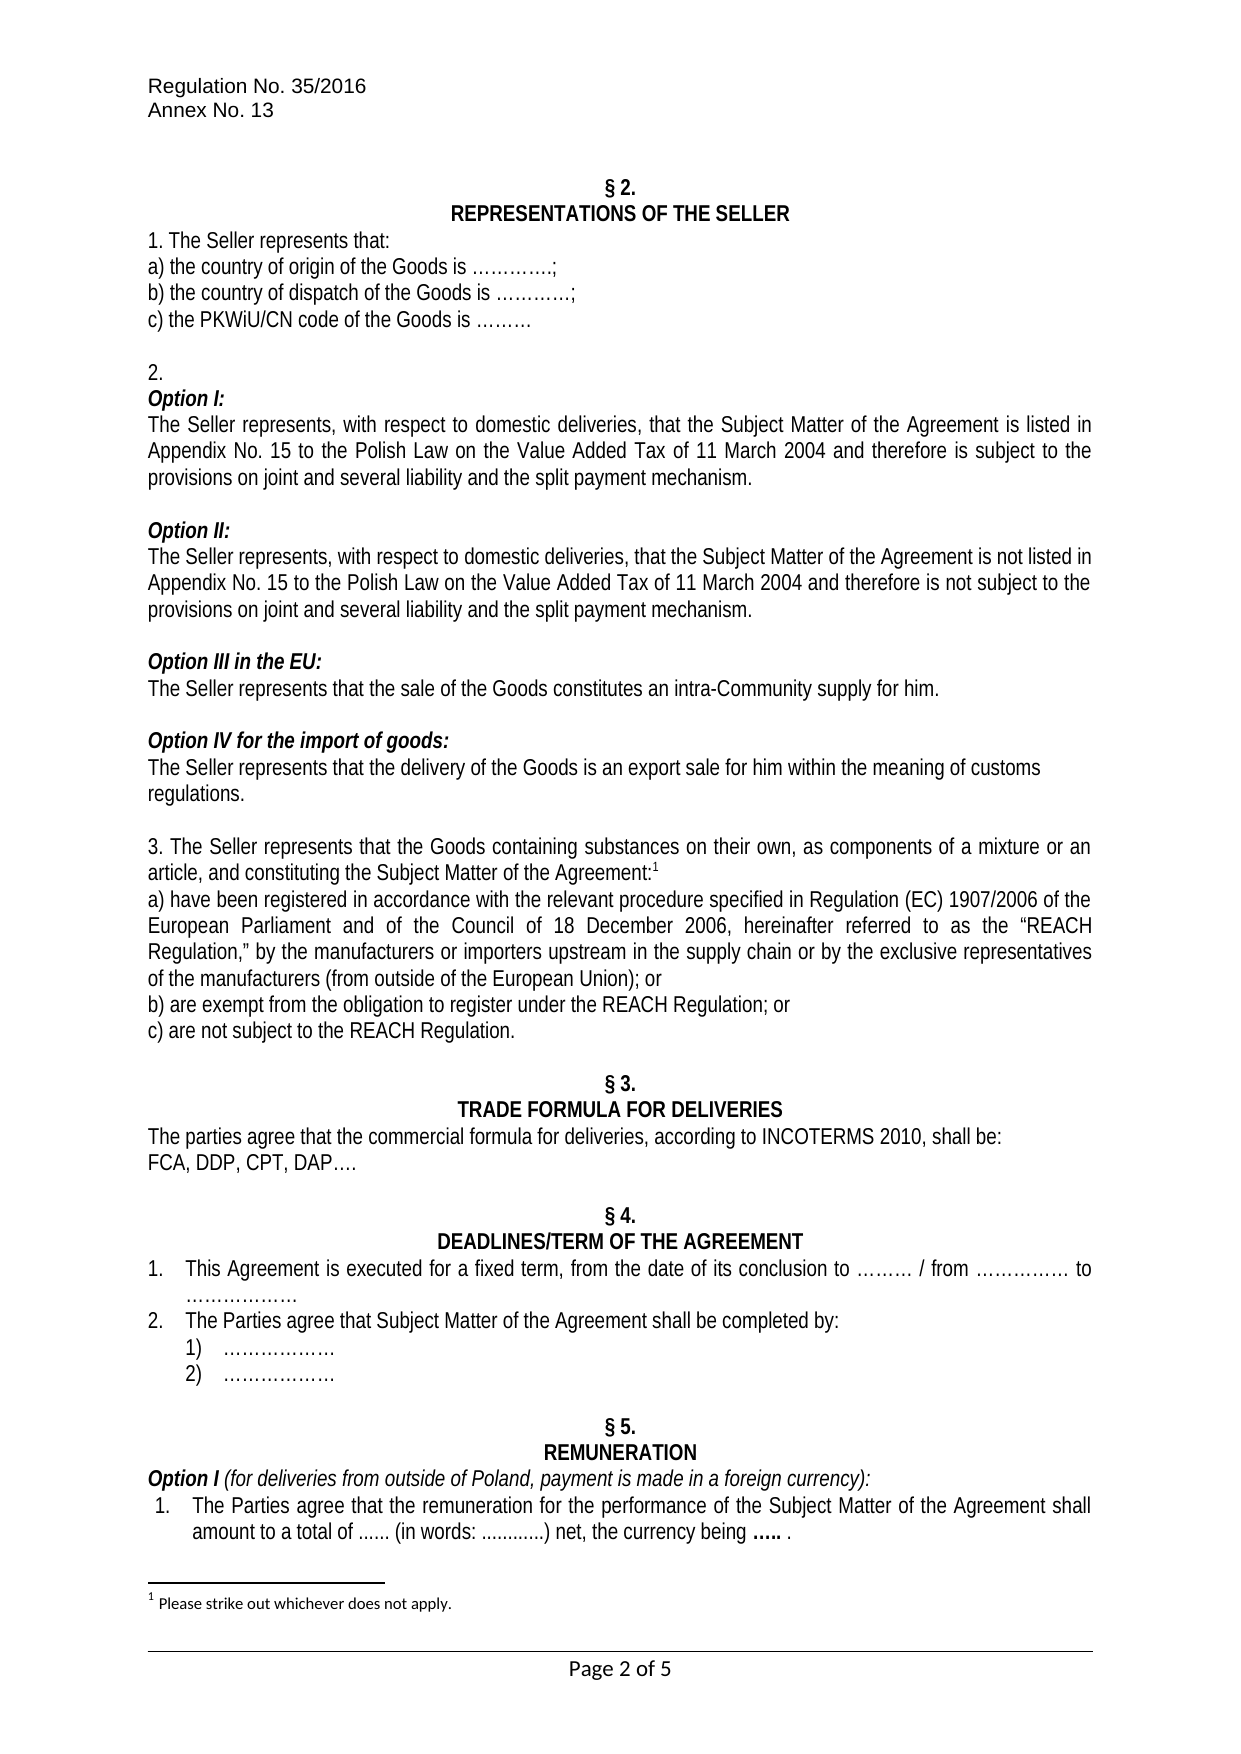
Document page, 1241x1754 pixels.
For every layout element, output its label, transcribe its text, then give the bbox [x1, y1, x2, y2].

text The Seller represents, with respect to domestic deliveries, that the Subject Matter of the Agreement is listed in Appendix No. 15 to the Polish Law on the Value Added Tax of 11 March 2004 and therefore is subject to the provisions on joint and several liability and the split payment mechanism. [148, 411, 1093, 490]
text 1. The Seller represents that: [148, 227, 1093, 253]
text Option IV for the import of goods: [148, 727, 1093, 754]
text Option II: [148, 517, 1093, 543]
text REPRESENTATIONS OF THE SELLER [148, 200, 1093, 227]
list The Parties agree that the remuneration for the performance of the Subject Matter of the Agreement shall amount to a total of ...... (in words: ............) net, the currency being ….. . [154, 1492, 1093, 1544]
text Option III in the EU: [148, 648, 1093, 675]
text The Seller represents that the delivery of the Goods is an export sale for him within the meaning of customs regulations. [148, 754, 1093, 806]
text FCA, DDP, CPT, DAP…. [148, 1149, 1093, 1175]
text The parties agree that the commercial formula for deliveries, according to INCOTERMS 2010, shall be: [148, 1123, 1093, 1149]
text The Seller represents that the sale of the Goods constitutes an intra-Community supply for him. [148, 675, 1093, 701]
text c) the PKWiU/CN code of the Goods is ……… [148, 306, 1093, 332]
text a) the country of origin of the Goods is ………….; [148, 253, 1093, 279]
list The Parties agree that Subject Matter of the Agreement shall be completed by: [148, 1307, 1093, 1333]
text § 5. [148, 1413, 1093, 1439]
text c) are not subject to the REACH Regulation. [148, 1017, 1093, 1044]
text DEADLINES/TERM OF THE AGREEMENT [148, 1228, 1093, 1254]
list ……………… [185, 1360, 1093, 1386]
text Option I (for deliveries from outside of Poland, payment is made in a foreign currency): [148, 1465, 1093, 1492]
text TRADE FORMULA FOR DELIVERIES [148, 1096, 1093, 1123]
text a) have been registered in accordance with the relevant procedure specified in Regulation (EC) 1907/2006 of the European Parliament and of the Council of 18 December 2006, hereinafter referred to as the “REACH Regulation,” by the manufacturers or importers upstream in the supply chain or by the exclusive representatives of the manufacturers (from outside of the European Union); or [148, 886, 1093, 991]
text b) are exempt from the obligation to register under the REACH Regulation; or [148, 991, 1093, 1017]
text The Seller represents, with respect to domestic deliveries, that the Subject Matter of the Agreement is not listed in Appendix No. 15 to the Polish Law on the Value Added Tax of 11 March 2004 and therefore is not subject to the provisions on joint and several liability and the split payment mechanism. [148, 543, 1093, 622]
text REMUNERATION [148, 1439, 1093, 1465]
text 3. The Seller represents that the Goods containing substances on their own, as components of a mixture or an article, and constituting the Subject Matter of the Agreement: [148, 833, 1093, 886]
list ……………… [185, 1333, 1093, 1360]
text 2. [148, 358, 1093, 385]
text Option I: [148, 385, 1093, 411]
text § 2. [148, 174, 1093, 200]
list This Agreement is executed for a fixed term, from the date of its conclusion to ……… / from …………… to ……………… [148, 1254, 1093, 1307]
text § 4. [148, 1202, 1093, 1228]
text b) the country of dispatch of the Goods is …………; [148, 279, 1093, 306]
text § 3. [148, 1070, 1093, 1096]
